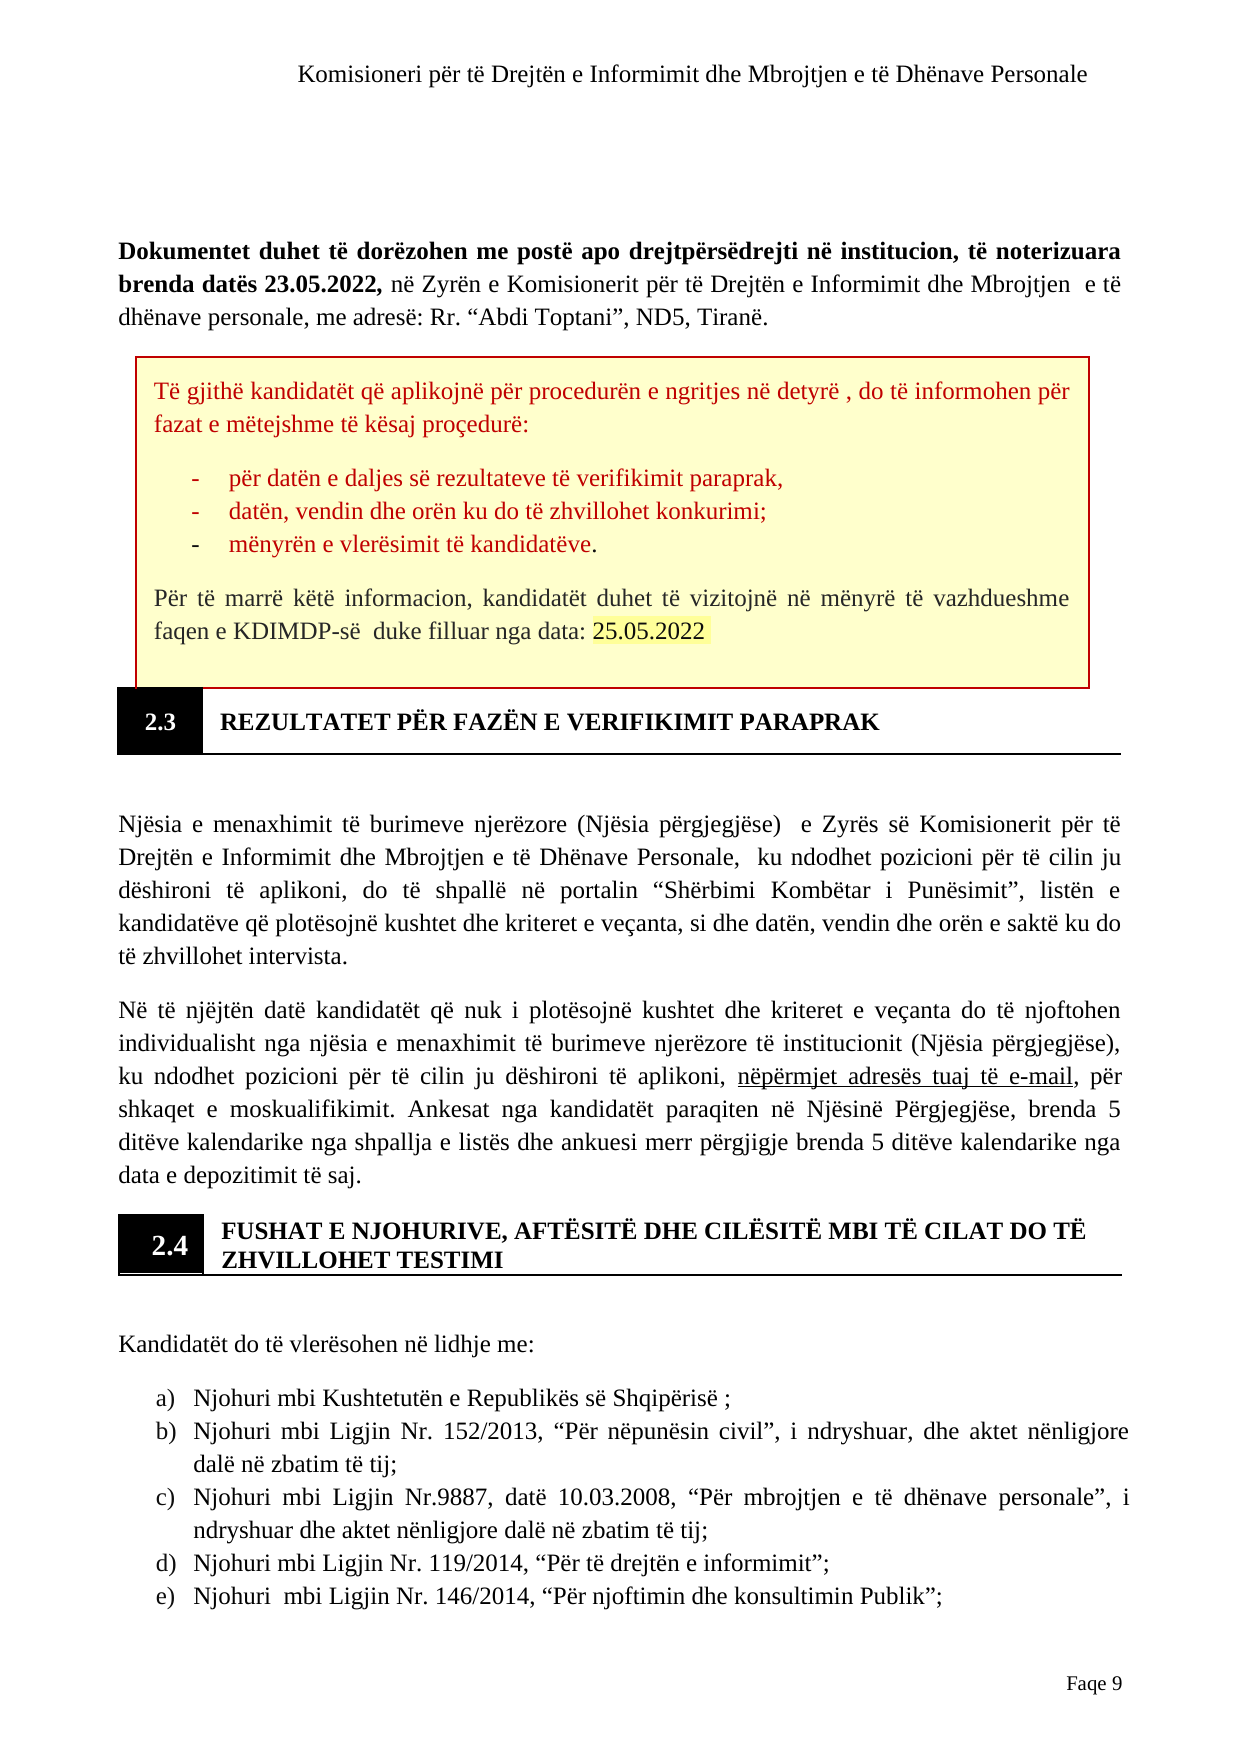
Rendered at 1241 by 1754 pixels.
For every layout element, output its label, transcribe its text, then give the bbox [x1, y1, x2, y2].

table_header Të gjithë kandidatët që aplikojnë për procedurën e ngritjes në detyrë , do të informohen për fazat e mëtejshme të kësaj proçedurë: për datën e daljes së rezultateve të verifikimit paraprak, datën, vendin dhe orën ku do të zhvillohet konkurimi; mënyrën e vlerësimit të kandidatëve. Për të marrë këtë informacion, kandidatët duhet të vizitojnë në mënyrë të vazhdueshme faqen e KDIMDP-së duke filluar nga data: 25.05.2022 [137, 358, 1088, 687]
table_header 2.4 [120, 1216, 202, 1273]
table_cell 2.3 [119, 689, 201, 753]
list Njohuri mbi Ligjin Nr. 152/2013, “Për nëpunësin civil”, i ndryshuar, dhe aktet nënligjore dalë në zbatim të tij; [156, 1416, 1131, 1478]
table_cell REZULTATET PËR FAZËN E VERIFIKIMIT PARAPRAK [203, 687, 1121, 753]
text Dokumentet duhet të dorëzohen me postë apo drejtpërsëdrejti në institucion, të noterizuara brenda datës 23.05.2022, në Zyrën e Komisionerit për të Drejtën e Informimit dhe Mbrojtjen e të dhënave personale, me adresë: Rr. “Abdi Toptani”, ND5, Tiranë. [118, 236, 1122, 331]
list Njohuri mbi Kushtetutën e Republikës së Shqipërisë ; [156, 1383, 1131, 1412]
text Në të njëjtën datë kandidatët që nuk i plotësojnë kushtet dhe kriteret e veçanta do të njoftohen individualisht nga njësia e menaxhimit të burimeve njerëzore të institucionit (Njësia përgjegjëse), ku ndodhet pozicioni për të cilin ju dëshironi të aplikoni, nëpërmjet adresës tuaj të e-mail, për shkaqet e moskualifikimit. Ankesat nga kandidatët paraqiten në Njësinë Përgjegjëse, brenda 5 ditëve kalendarike nga shpallja e listës dhe ankuesi merr përgjigje brenda 5 ditëve kalendarike nga data e depozitimit të saj. [118, 995, 1122, 1189]
list Njohuri mbi Ligjin Nr. 119/2014, “Për të drejtën e informimit”; [156, 1548, 1131, 1577]
text Kandidatët do të vlerësohen në lidhje me: [118, 1329, 1131, 1358]
list Njohuri mbi Ligjin Nr. 146/2014, “Për njoftimin dhe konsultimin Publik”; [156, 1581, 1122, 1610]
table_header FUSHAT E NJOHURIVE, AFTËSITË DHE CILËSITË MBI TË CILAT DO TË ZHVILLOHET TESTIMI [204, 1214, 1122, 1273]
list Njohuri mbi Ligjin Nr.9887, datë 10.03.2008, “Për mbrojtjen e të dhënave personale”, i ndryshuar dhe aktet nënligjore dalë në zbatim të tij; [156, 1482, 1131, 1544]
text Njësia e menaxhimit të burimeve njerëzore (Njësia përgjegjëse) e Zyrës së Komisionerit për të Drejtën e Informimit dhe Mbrojtjen e të Dhënave Personale, ku ndodhet pozicioni për të cilin ju dëshironi të aplikoni, do të shpallë në portalin “Shërbimi Kombëtar i Punësimit”, listën e kandidatëve që plotësojnë kushtet dhe kriteret e veçanta, si dhe datën, vendin dhe orën e saktë ku do të zhvillohet intervista. [118, 809, 1122, 970]
